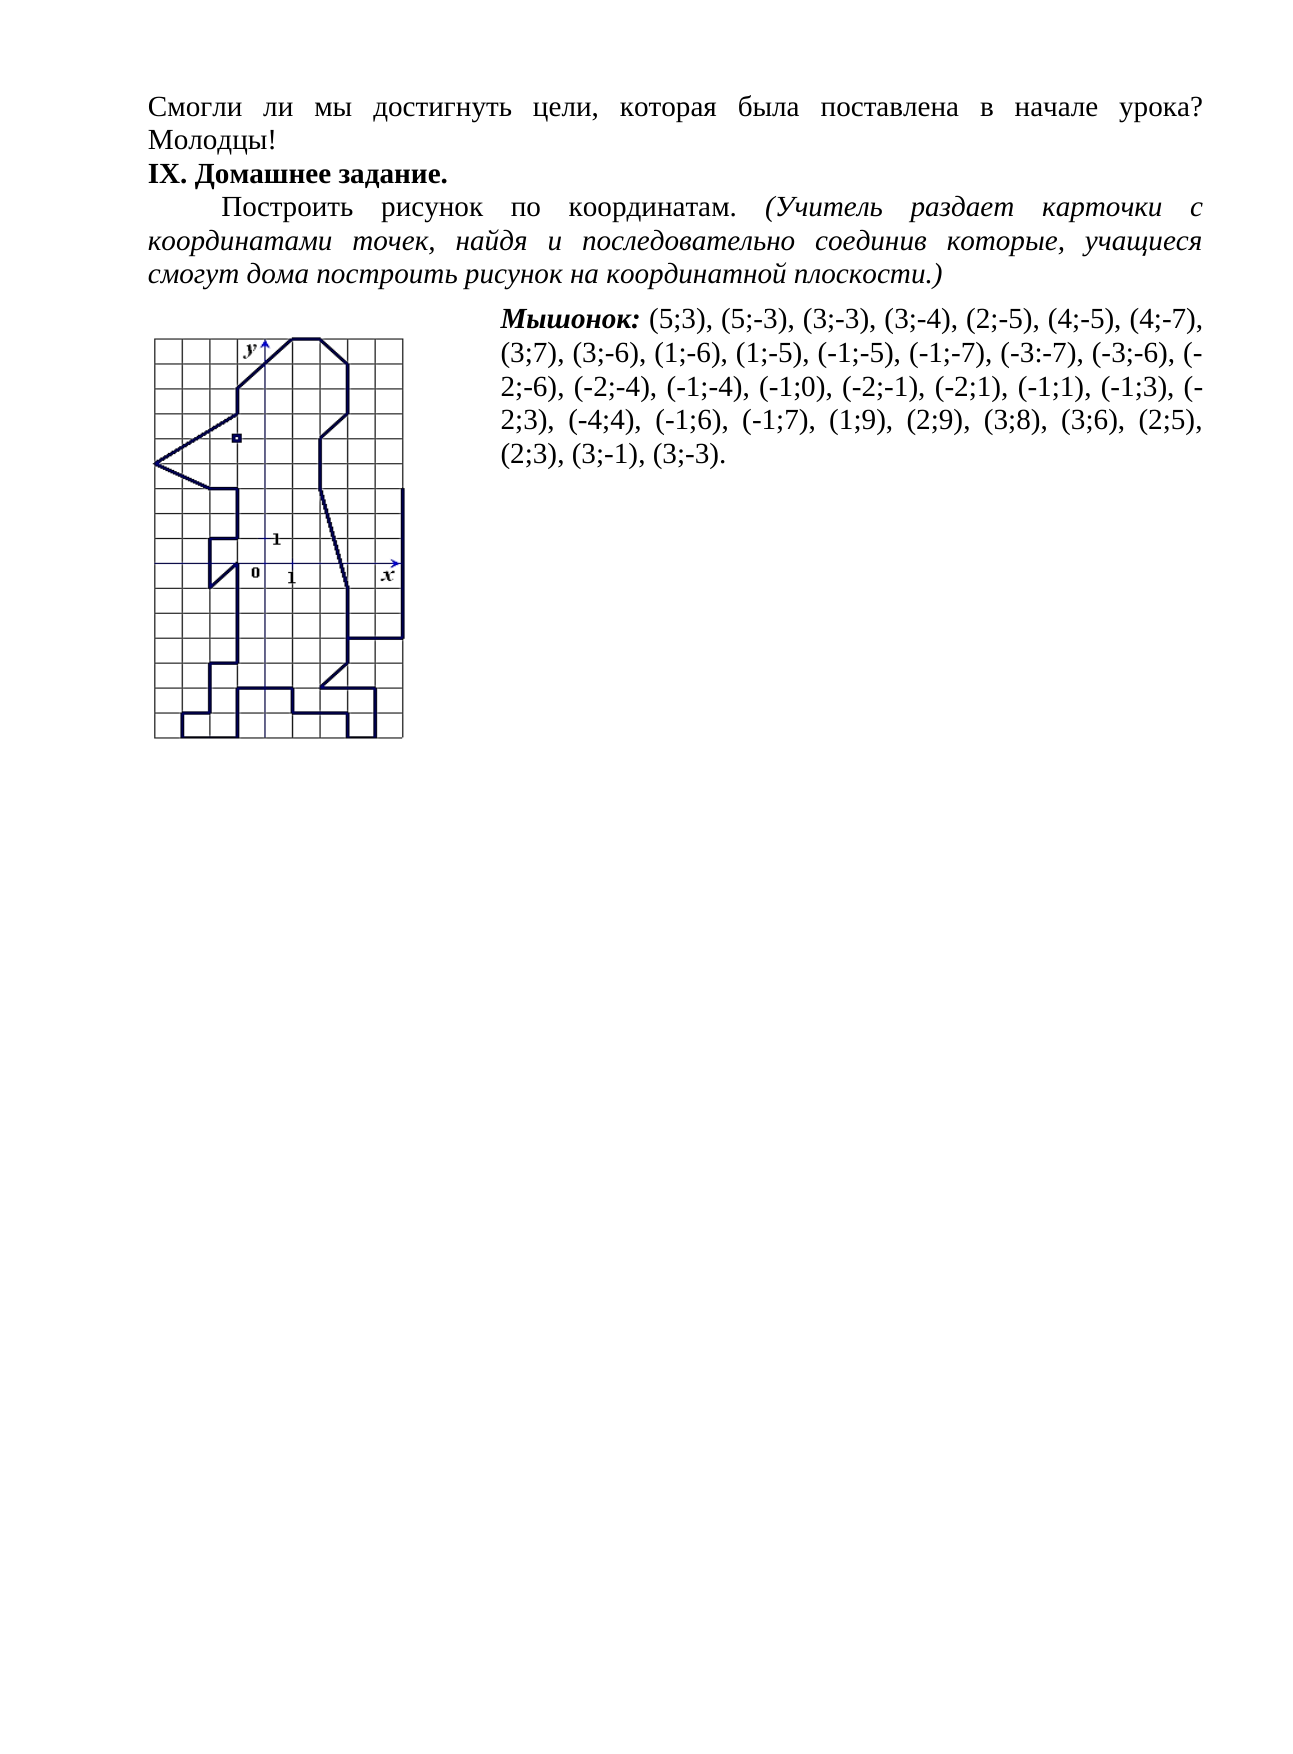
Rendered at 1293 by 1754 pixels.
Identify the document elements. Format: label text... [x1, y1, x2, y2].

text Смогли ли мы достигнуть цели, которая была поставлена в начале урока? Молодцы! [148, 89, 1204, 156]
text Построить рисунок по координатам. (Учитель раздает карточки с координатами точек, найдя и последовательно соединив которые, учащиеся смогут дома построить рисунок на координатной плоскости.) [148, 189, 1204, 290]
text Мышонок: (5;3), (5;-3), (3;-3), (3;-4), (2;-5), (4;-5), (4;-7), (3;7), (3;-6), (1;-6), (1;-5), (-1;-5), (-1;-7), (-3:-7), (-3;-6), (-2;-6), (-2;-4), (-1;-4), (-1;0), (-2;-1), (-2;1), (-1;1), (-1;3), (-2;3), (-4;4), (-1;6), (-1;7), (1;9), (2;9), (3;8), (3;6), (2;5), (2;3), (3;-1), (3;-3). [221, 302, 1204, 469]
text IX. Домашнее задание. [148, 156, 1204, 189]
picture [148, 334, 411, 742]
